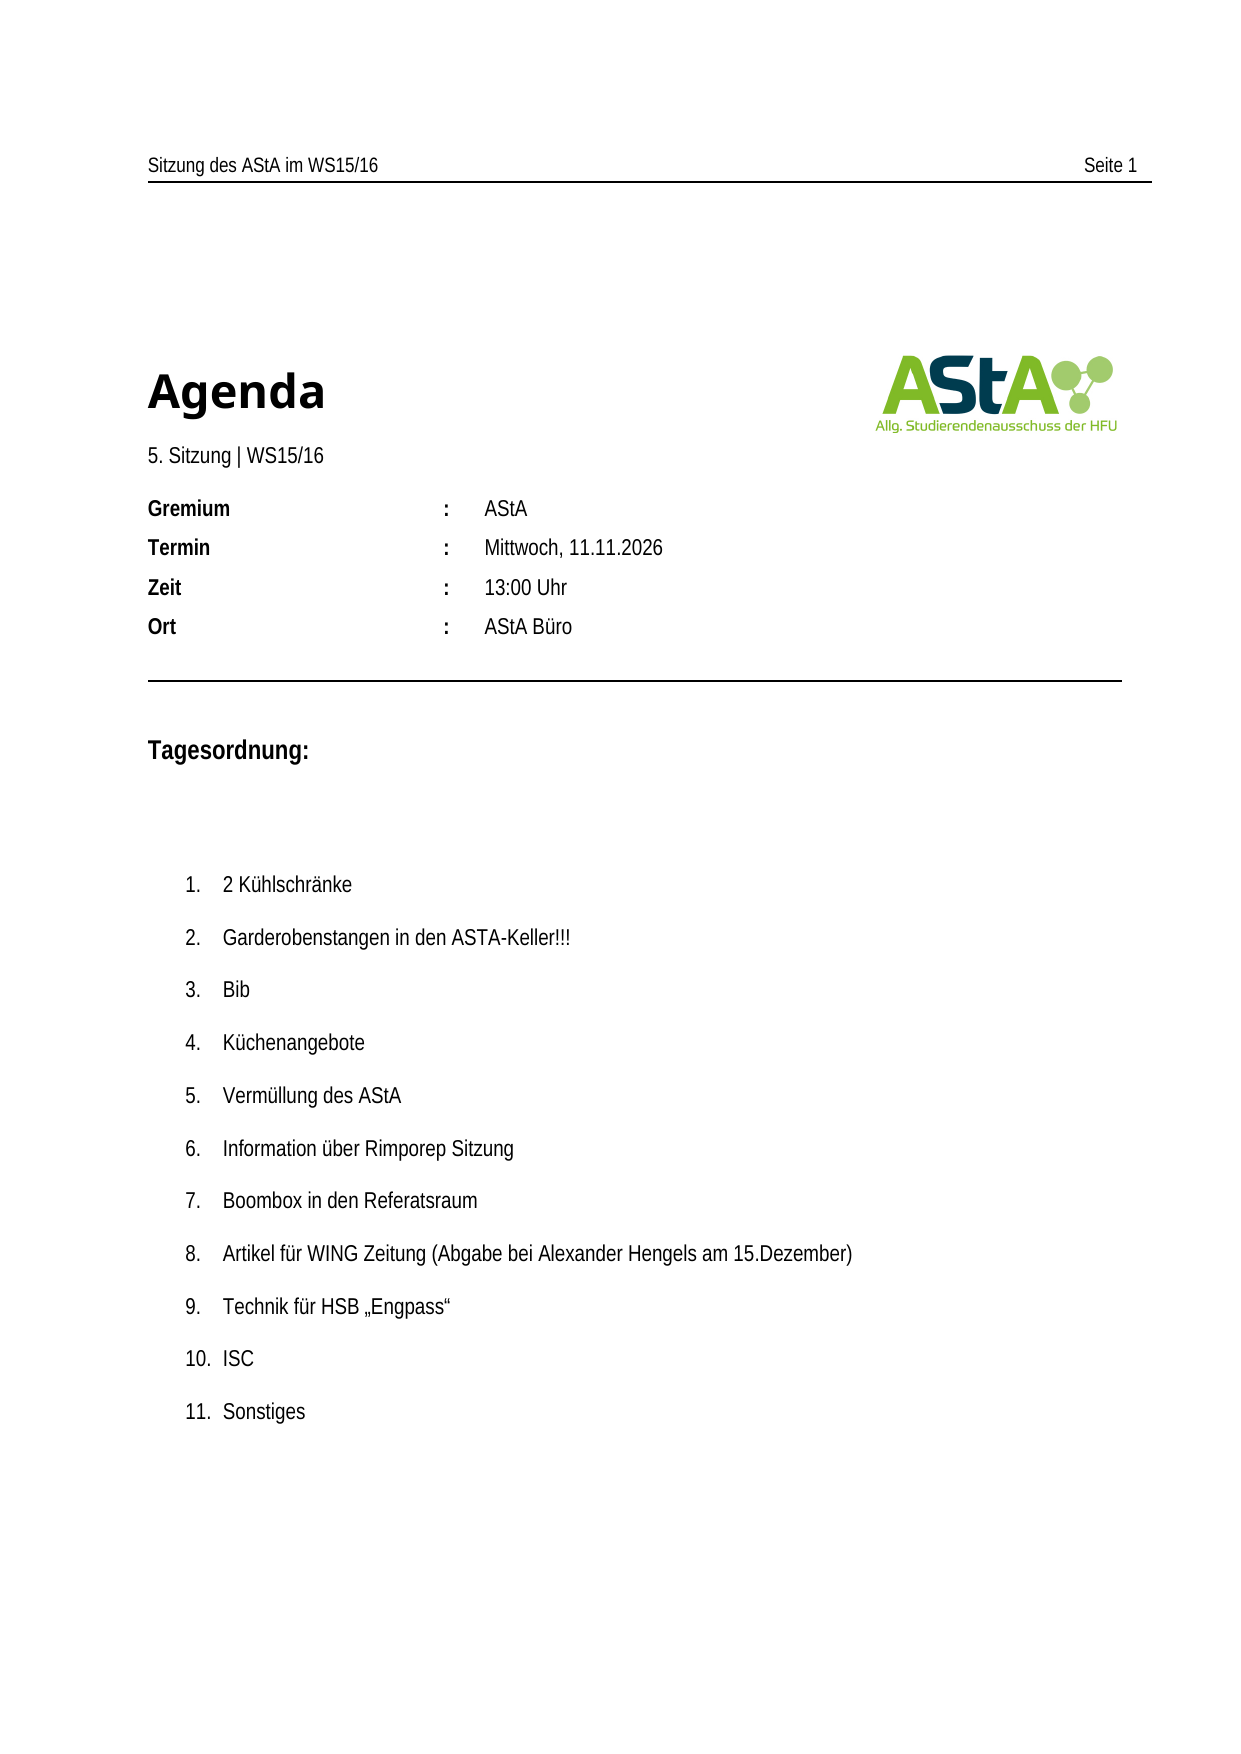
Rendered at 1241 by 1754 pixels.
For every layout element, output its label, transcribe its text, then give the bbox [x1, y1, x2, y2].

text 5. Sitzung | WS15/16 [148, 442, 870, 468]
list Vermüllung des AStA [185, 1082, 1122, 1108]
text Termin : Mittwoch, 04.11.2015 [148, 534, 1122, 560]
text Zeit : 13:00 Uhr [148, 573, 1122, 600]
picture [870, 272, 1123, 525]
text Gremium : AStA [148, 494, 870, 521]
list Boombox in den Referatsraum [185, 1187, 1122, 1213]
list Bib [185, 976, 1122, 1003]
list Artikel für WING Zeitung (Abgabe bei Alexander Hengels am 15.Dezember) [185, 1240, 1122, 1266]
list Information über Rimporep Sitzung [185, 1134, 1122, 1161]
list ISC [185, 1345, 1122, 1372]
list Garderobenstangen in den ASTA-Keller!!! [185, 924, 1122, 950]
text Agenda [148, 359, 870, 423]
text Ort : AStA Büro [148, 613, 1122, 639]
list Küchenangebote [185, 1029, 1122, 1055]
text Tagesordnung: [148, 734, 1122, 766]
list Technik für HSB „Engpass“ [185, 1293, 1122, 1319]
list 2 Kühlschränke [185, 871, 1122, 897]
list Sonstiges [185, 1398, 1122, 1424]
